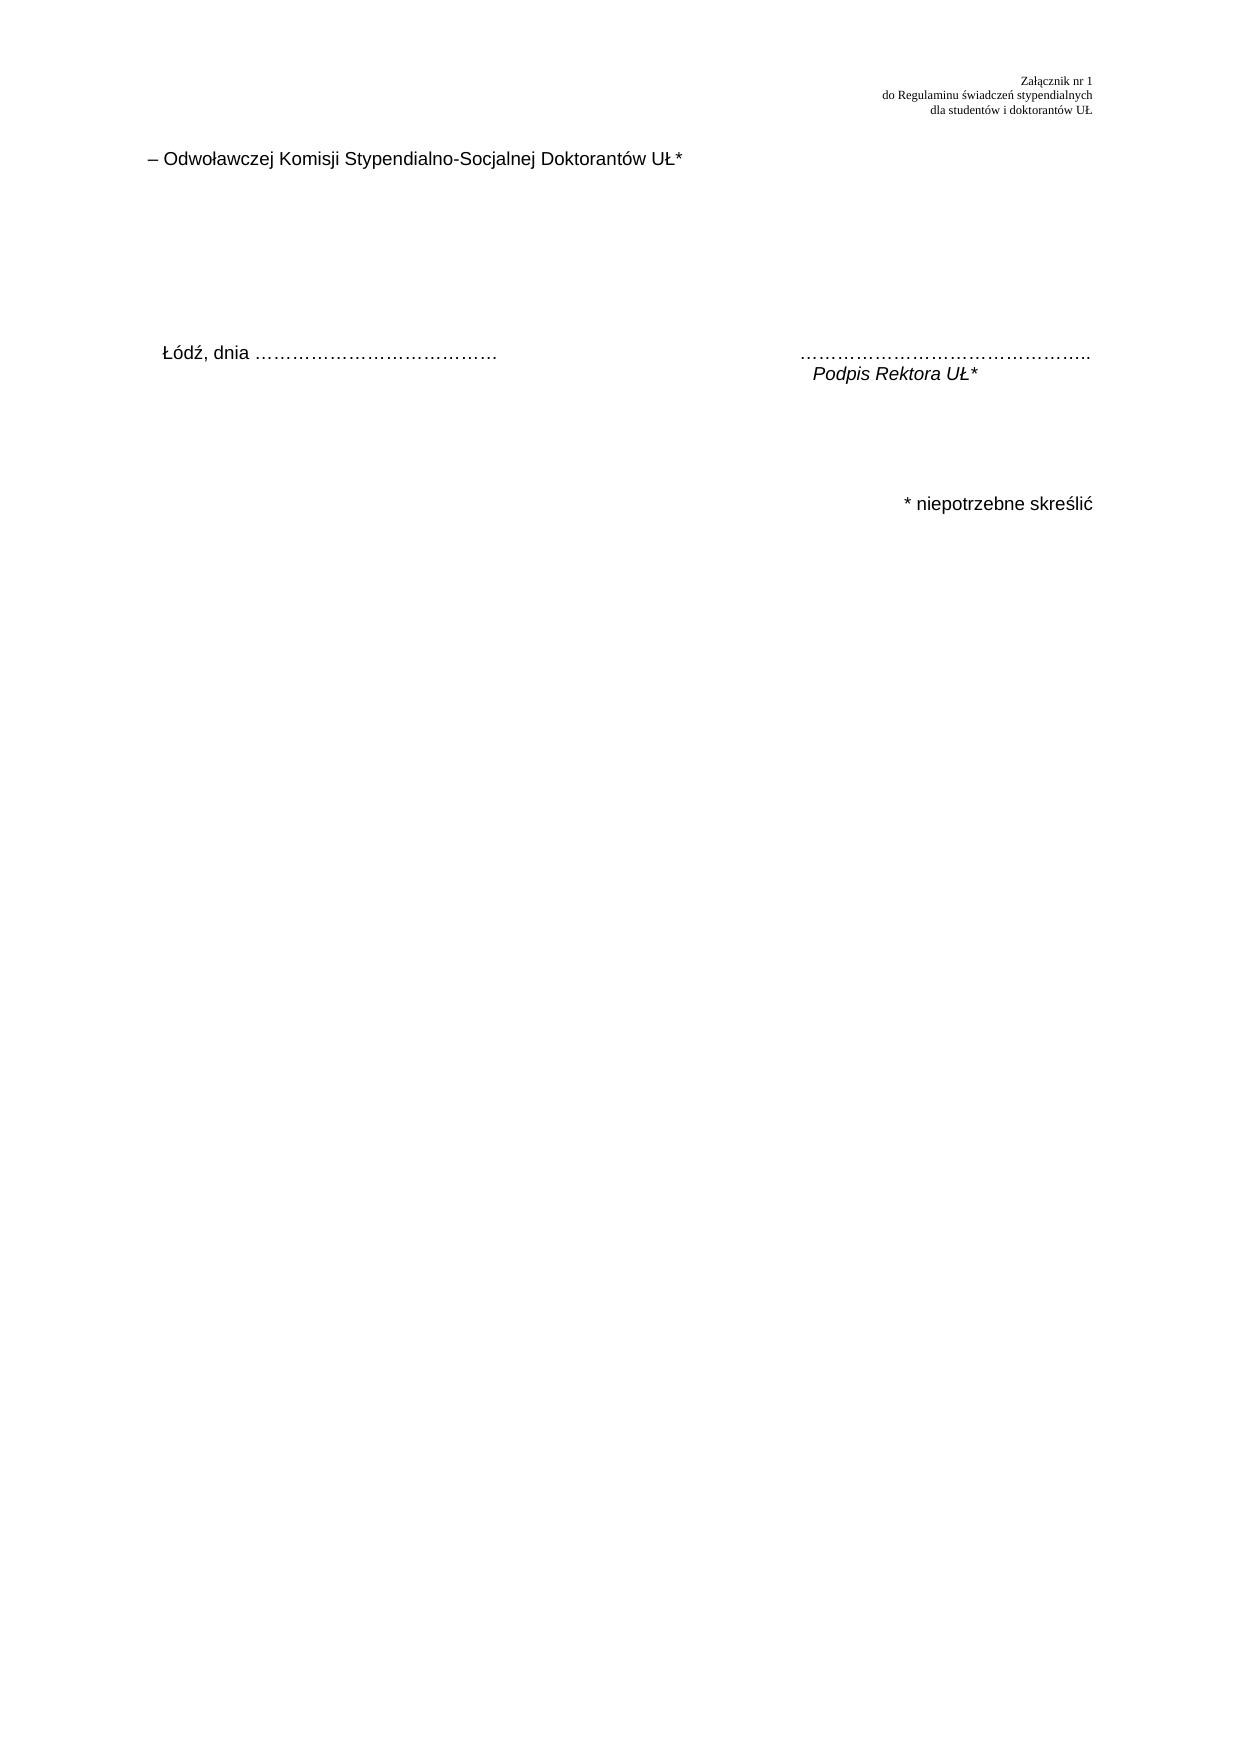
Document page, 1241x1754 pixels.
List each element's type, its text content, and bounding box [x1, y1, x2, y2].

text * niepotrzebne skreślić [516, 492, 1093, 514]
text – Odwoławczej Komisji Stypendialno-Socjalnej Doktorantów UŁ* [148, 148, 1093, 169]
list Podpis Rektora UŁ* [813, 363, 1093, 385]
list Łódź, dnia ………………………………… ……………………………………….. [162, 342, 1093, 363]
